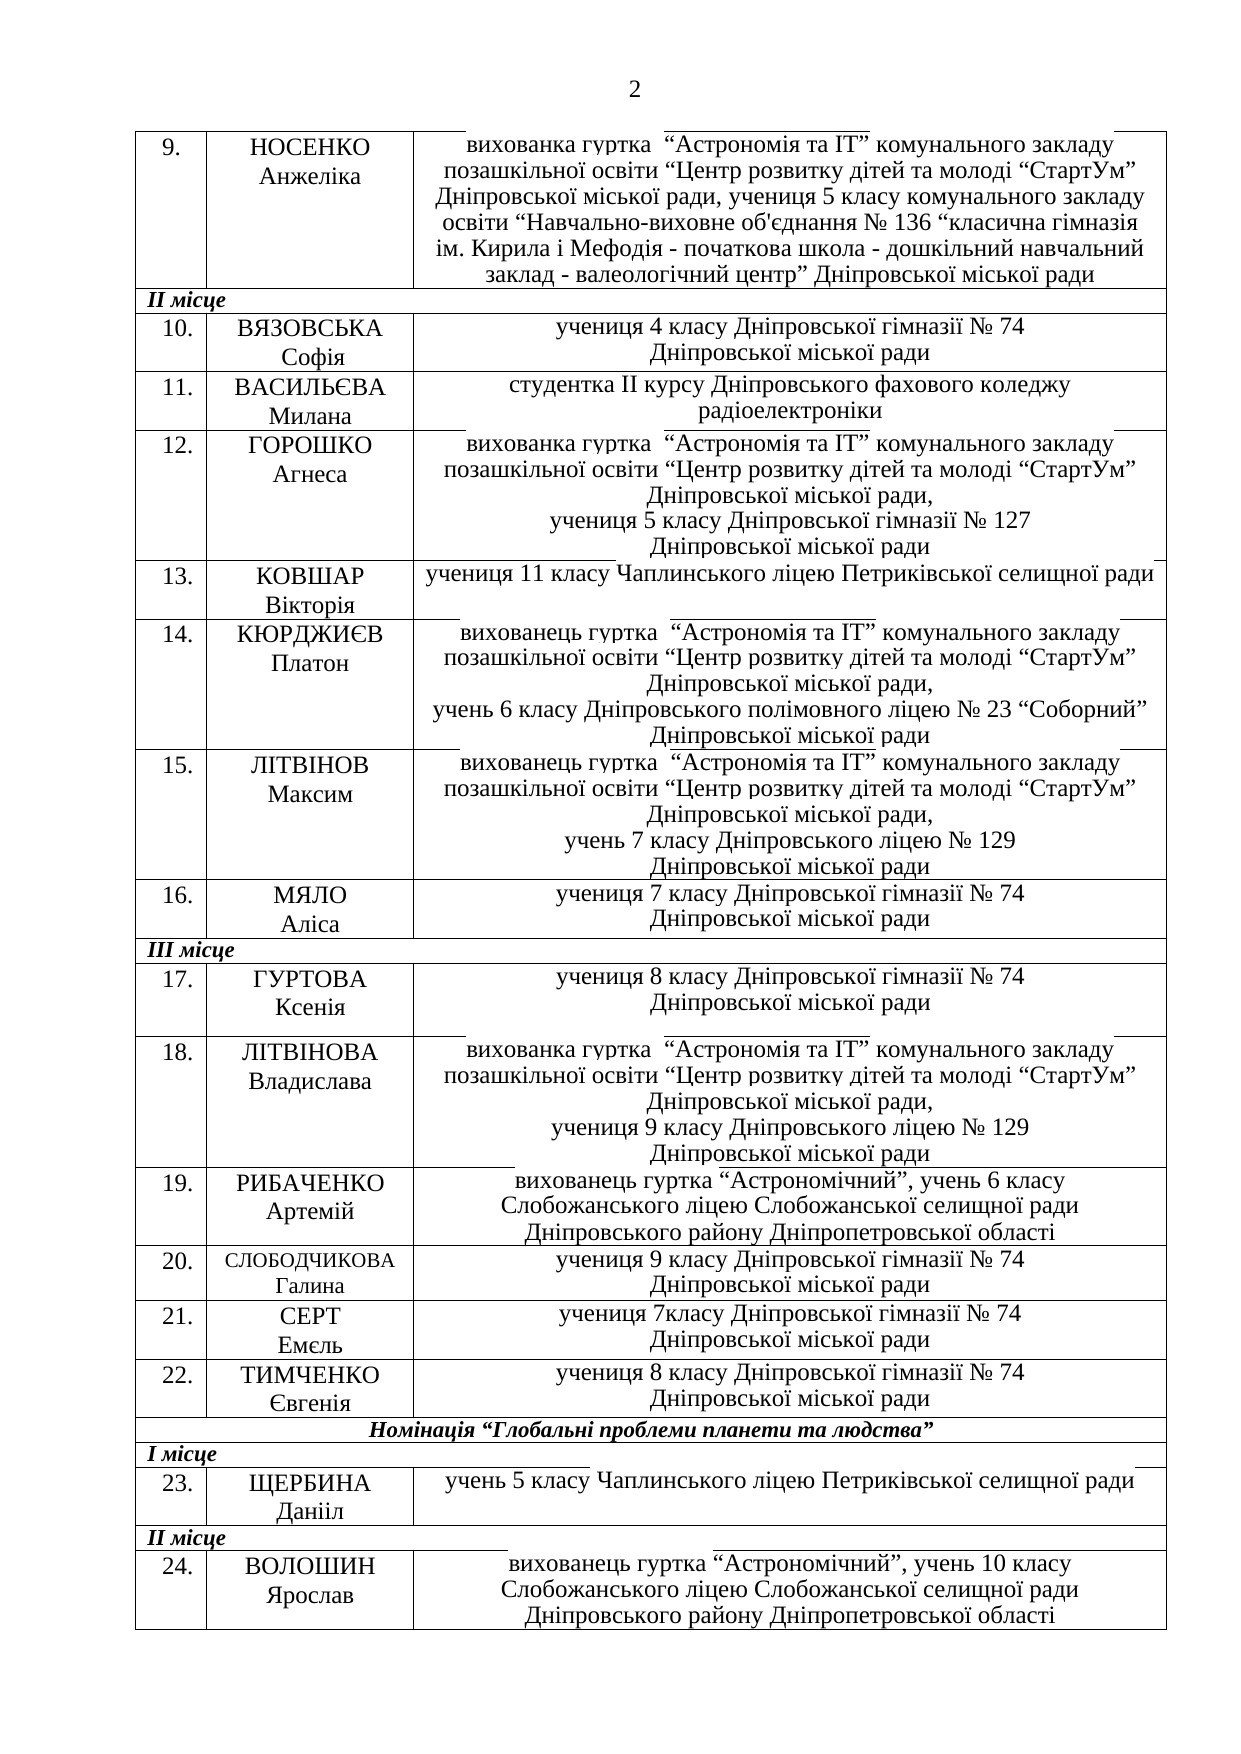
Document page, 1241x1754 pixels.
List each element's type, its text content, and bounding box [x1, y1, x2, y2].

table_cell ГУРТОВА Ксенія [207, 964, 413, 1036]
table_cell учениця 7класу Дніпровської гімназії № 74 Дніпровської міської ради [414, 1301, 1166, 1359]
table_cell [136, 1468, 206, 1525]
table_cell вихованець гуртка “Астрономія та ІТ” комунального закладу позашкільної освіти “Центр розвитку дітей та молоді “СтартУм” Дніпровської міської ради, учень 6 класу Дніпровського полімовного ліцею № 23 “Соборний” Дніпровської міської ради [414, 620, 1166, 749]
table_cell учень 5 класу Чаплинського ліцею Петриківської селищної ради [414, 1468, 1166, 1525]
table_cell [136, 372, 206, 429]
table_cell СЕРТ Емєль [207, 1301, 413, 1359]
table_cell [136, 1246, 206, 1300]
table_cell учениця 7 класу Дніпровської гімназії № 74 Дніпровської міської ради [414, 880, 1166, 938]
table_cell ВЯЗОВСЬКА Софія [207, 314, 413, 371]
table_cell [136, 620, 206, 749]
table_cell вихованець гуртка “Астрономічний”, учень 6 класу Слобожанського ліцею Слобожанської селищної ради Дніпровського району Дніпропетровської області [414, 1168, 1166, 1245]
table_cell ВАСИЛЬЄВА Милана [207, 372, 413, 429]
table_cell студентка ІІ курсу Дніпровського фахового коледжу радіоелектроніки [414, 372, 1166, 429]
table_cell ІІ місце [136, 289, 1166, 312]
table_cell ТИМЧЕНКО Євгенія [207, 1360, 413, 1417]
table_cell [136, 431, 206, 560]
table_cell НОСЕНКО Анжеліка [207, 132, 413, 288]
table_cell учениця 9 класу Дніпровської гімназії № 74 Дніпровської міської ради [414, 1246, 1166, 1300]
table_cell КОВШАР Вікторія [207, 561, 413, 618]
table_cell [136, 964, 206, 1036]
table_cell [136, 1037, 206, 1167]
table_cell [136, 314, 206, 371]
table_cell учениця 4 класу Дніпровської гімназії № 74 Дніпровської міської ради [414, 314, 1166, 371]
table_cell [136, 1551, 206, 1629]
table_cell РИБАЧЕНКО Артемій [207, 1168, 413, 1245]
table_cell ВОЛОШИН Ярослав [207, 1551, 413, 1629]
table_cell [136, 561, 206, 618]
table_cell учениця 11 класу Чаплинського ліцею Петриківської селищної ради [414, 561, 1166, 618]
table_cell МЯЛО Аліса [207, 880, 413, 938]
table_cell учениця 8 класу Дніпровської гімназії № 74 Дніпровської міської ради [414, 964, 1166, 1036]
table_cell вихованка гуртка “Астрономія та ІТ” комунального закладу позашкільної освіти “Центр розвитку дітей та молоді “СтартУм” Дніпровської міської ради, учениця 9 класу Дніпровського ліцею № 129 Дніпровської міської ради [414, 1037, 1166, 1167]
table_cell ГОРОШКО Агнеса [207, 431, 413, 560]
table_cell вихованець гуртка “Астрономічний”, учень 10 класу Слобожанського ліцею Слобожанської селищної ради Дніпровського району Дніпропетровської області [414, 1551, 1166, 1629]
table_cell ІІ місце [136, 1526, 1166, 1550]
table_cell КЮРДЖИЄВ Платон [207, 620, 413, 749]
table_cell вихованець гуртка “Астрономія та ІТ” комунального закладу позашкільної освіти “Центр розвитку дітей та молоді “СтартУм” Дніпровської міської ради, учень 7 класу Дніпровського ліцею № 129 Дніпровської міської ради [414, 750, 1166, 879]
table_cell І місце [136, 1443, 1166, 1467]
table_cell [136, 1360, 206, 1417]
table_cell Номінація “Глобальні проблеми планети та людства” [136, 1418, 1166, 1442]
table_cell [136, 750, 206, 879]
table_cell [136, 1168, 206, 1245]
table_cell [136, 132, 206, 288]
table_cell ЛІТВІНОВА Владислава [207, 1037, 413, 1167]
table_cell ЩЕРБИНА Данііл [207, 1468, 413, 1525]
table_cell учениця 8 класу Дніпровської гімназії № 74 Дніпровської міської ради [414, 1360, 1166, 1417]
table_cell [136, 880, 206, 938]
table_cell ЛІТВІНОВ Максим [207, 750, 413, 879]
table_cell ІІІ місце [136, 939, 1166, 963]
table_cell СЛОБОДЧИКОВА Галина [207, 1246, 413, 1300]
table_cell [136, 1301, 206, 1359]
table_cell вихованка гуртка “Астрономія та ІТ” комунального закладу позашкільної освіти “Центр розвитку дітей та молоді “СтартУм” Дніпровської міської ради, учениця 5 класу Дніпровської гімназії № 127 Дніпровської міської ради [414, 431, 1166, 560]
table_cell вихованка гуртка “Астрономія та ІТ” комунального закладу позашкільної освіти “Центр розвитку дітей та молоді “СтартУм” Дніпровської міської ради, учениця 5 класу комунального закладу освіти “Навчально-виховне об'єднання № 136 “класична гімназія ім. Кирила і Мефодія - початкова школа - дошкільний навчальний заклад - валеологічний центр” Дніпровської міської ради [414, 132, 1166, 288]
